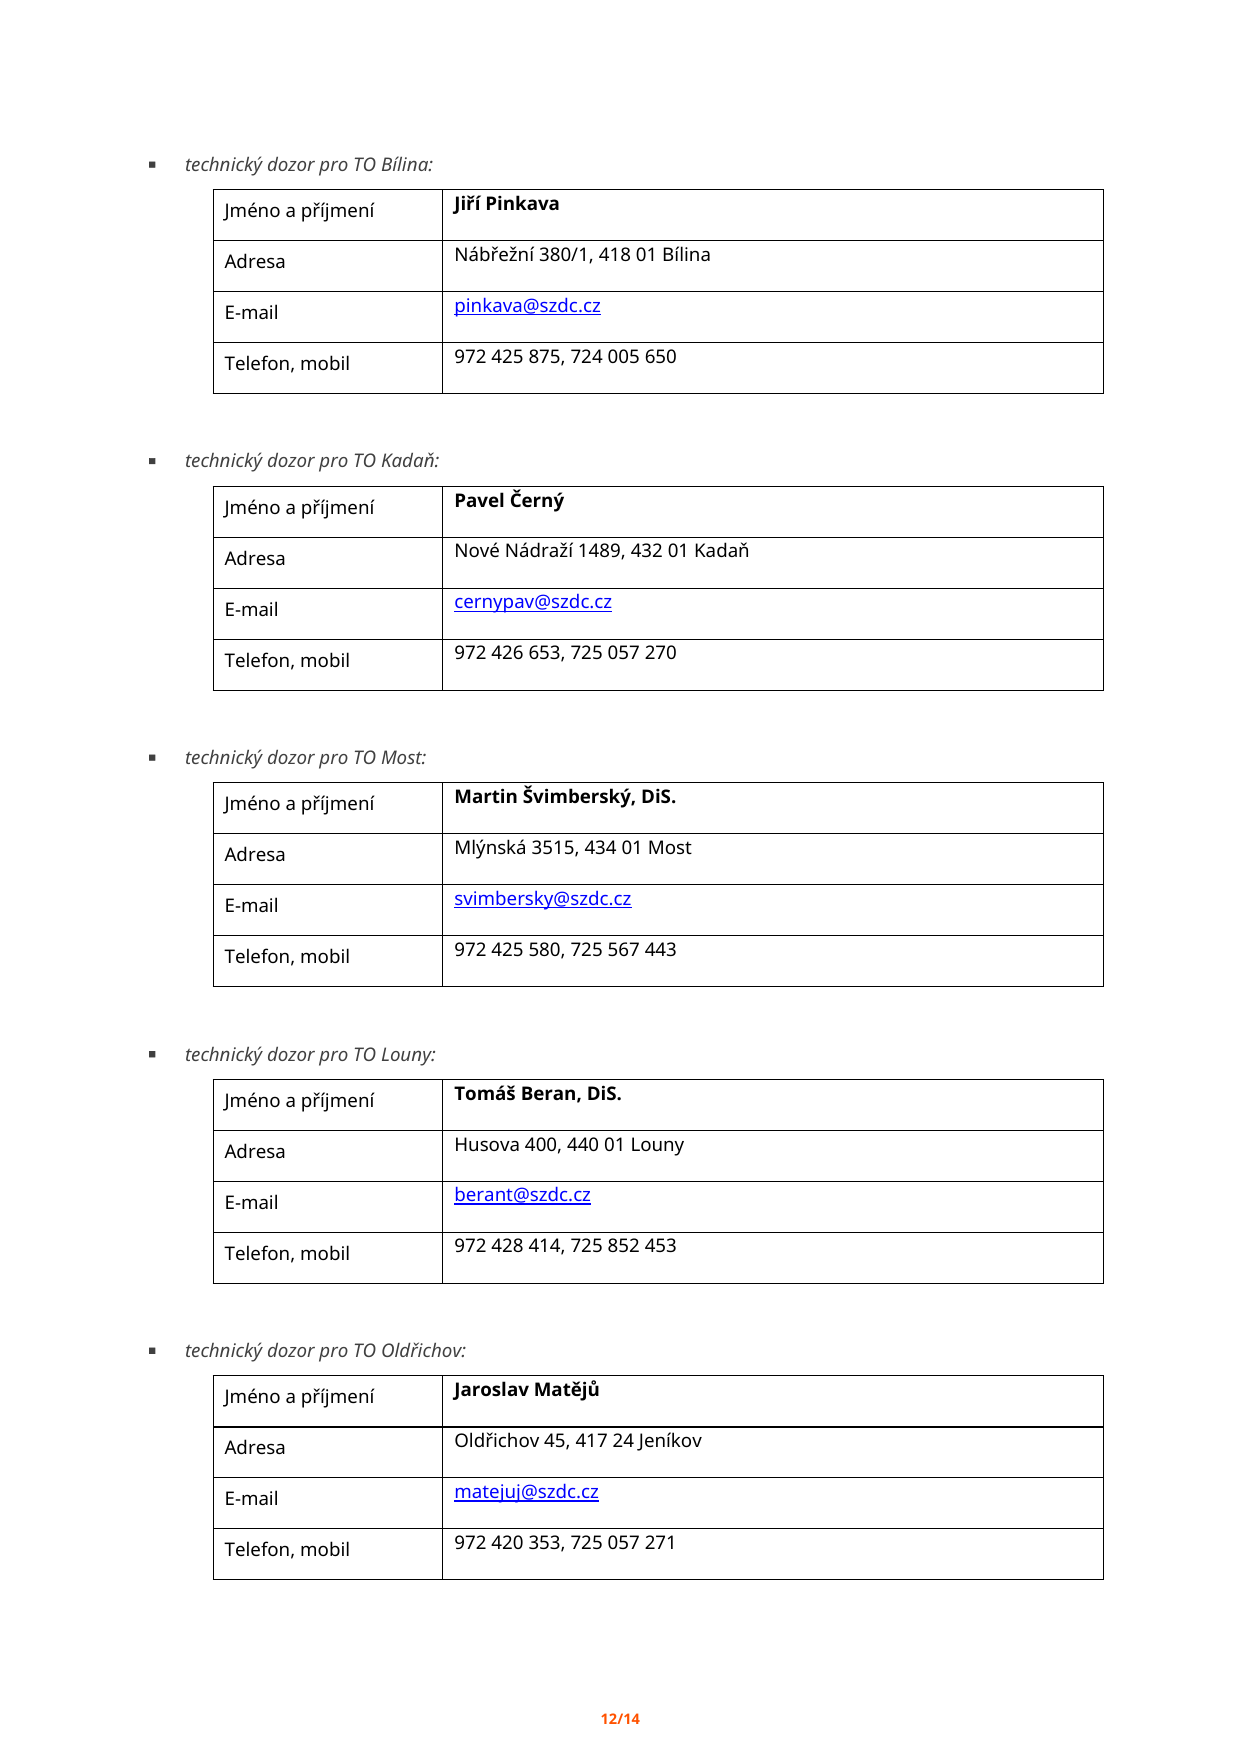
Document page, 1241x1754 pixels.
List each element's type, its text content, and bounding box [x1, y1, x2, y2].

table_cell Adresa [214, 538, 442, 588]
table_cell E-mail [214, 1478, 442, 1528]
table_cell Telefon, mobil [214, 1529, 442, 1579]
table_header Jméno a příjmení [214, 1080, 442, 1130]
table_header Jméno a příjmení [214, 487, 442, 537]
table_cell E-mail [214, 589, 442, 639]
subtitle technický dozor pro TO Louny: [148, 1037, 1093, 1066]
table_cell Husova 400, 440 01 Louny [443, 1131, 1103, 1181]
table_cell Telefon, mobil [214, 1233, 442, 1283]
table_header Tomáš Beran, DiS. [443, 1080, 1103, 1130]
table_cell E-mail [214, 1182, 442, 1232]
table_cell Adresa [214, 241, 442, 291]
table_cell matejuj@szdc.cz [443, 1478, 1103, 1528]
table_cell 972 425 875, 724 005 650 [443, 343, 1103, 393]
table_cell Nábřežní 380/1, 418 01 Bílina [443, 241, 1103, 291]
table_header Jiří Pinkava [443, 190, 1103, 240]
table_cell Adresa [214, 1131, 442, 1181]
table_cell Oldřichov 45, 417 24 Jeníkov [443, 1428, 1103, 1477]
table_header Martin Švimberský, DiS. [443, 783, 1103, 833]
table_cell Nové Nádraží 1489, 432 01 Kadaň [443, 538, 1103, 588]
table_cell Adresa [214, 1428, 442, 1477]
table_cell Mlýnská 3515, 434 01 Most [443, 834, 1103, 884]
table_cell 972 425 580, 725 567 443 [443, 936, 1103, 986]
table_header Pavel Černý [443, 487, 1103, 537]
table_cell svimbersky@szdc.cz [443, 885, 1103, 935]
subtitle technický dozor pro TO Bílina: [148, 148, 1093, 177]
table_cell 972 428 414, 725 852 453 [443, 1233, 1103, 1283]
subtitle technický dozor pro TO Most: [148, 741, 1093, 770]
table_header Jméno a příjmení [214, 783, 442, 833]
table_header Jaroslav Matějů [443, 1376, 1103, 1426]
table_cell E-mail [214, 292, 442, 342]
table_cell cernypav@szdc.cz [443, 589, 1103, 639]
table_cell Telefon, mobil [214, 343, 442, 393]
table_cell 972 420 353, 725 057 271 [443, 1529, 1103, 1579]
table_cell Telefon, mobil [214, 640, 442, 689]
table_cell E-mail [214, 885, 442, 935]
subtitle technický dozor pro TO Oldřichov: [148, 1334, 1093, 1363]
table_cell pinkava@szdc.cz [443, 292, 1103, 342]
subtitle technický dozor pro TO Kadaň: [148, 444, 1093, 473]
table_cell 972 426 653, 725 057 270 [443, 640, 1103, 689]
table_cell berant@szdc.cz [443, 1182, 1103, 1232]
table_cell Adresa [214, 834, 442, 884]
table_cell Telefon, mobil [214, 936, 442, 986]
table_header Jméno a příjmení [214, 190, 442, 240]
table_header Jméno a příjmení [214, 1376, 442, 1426]
